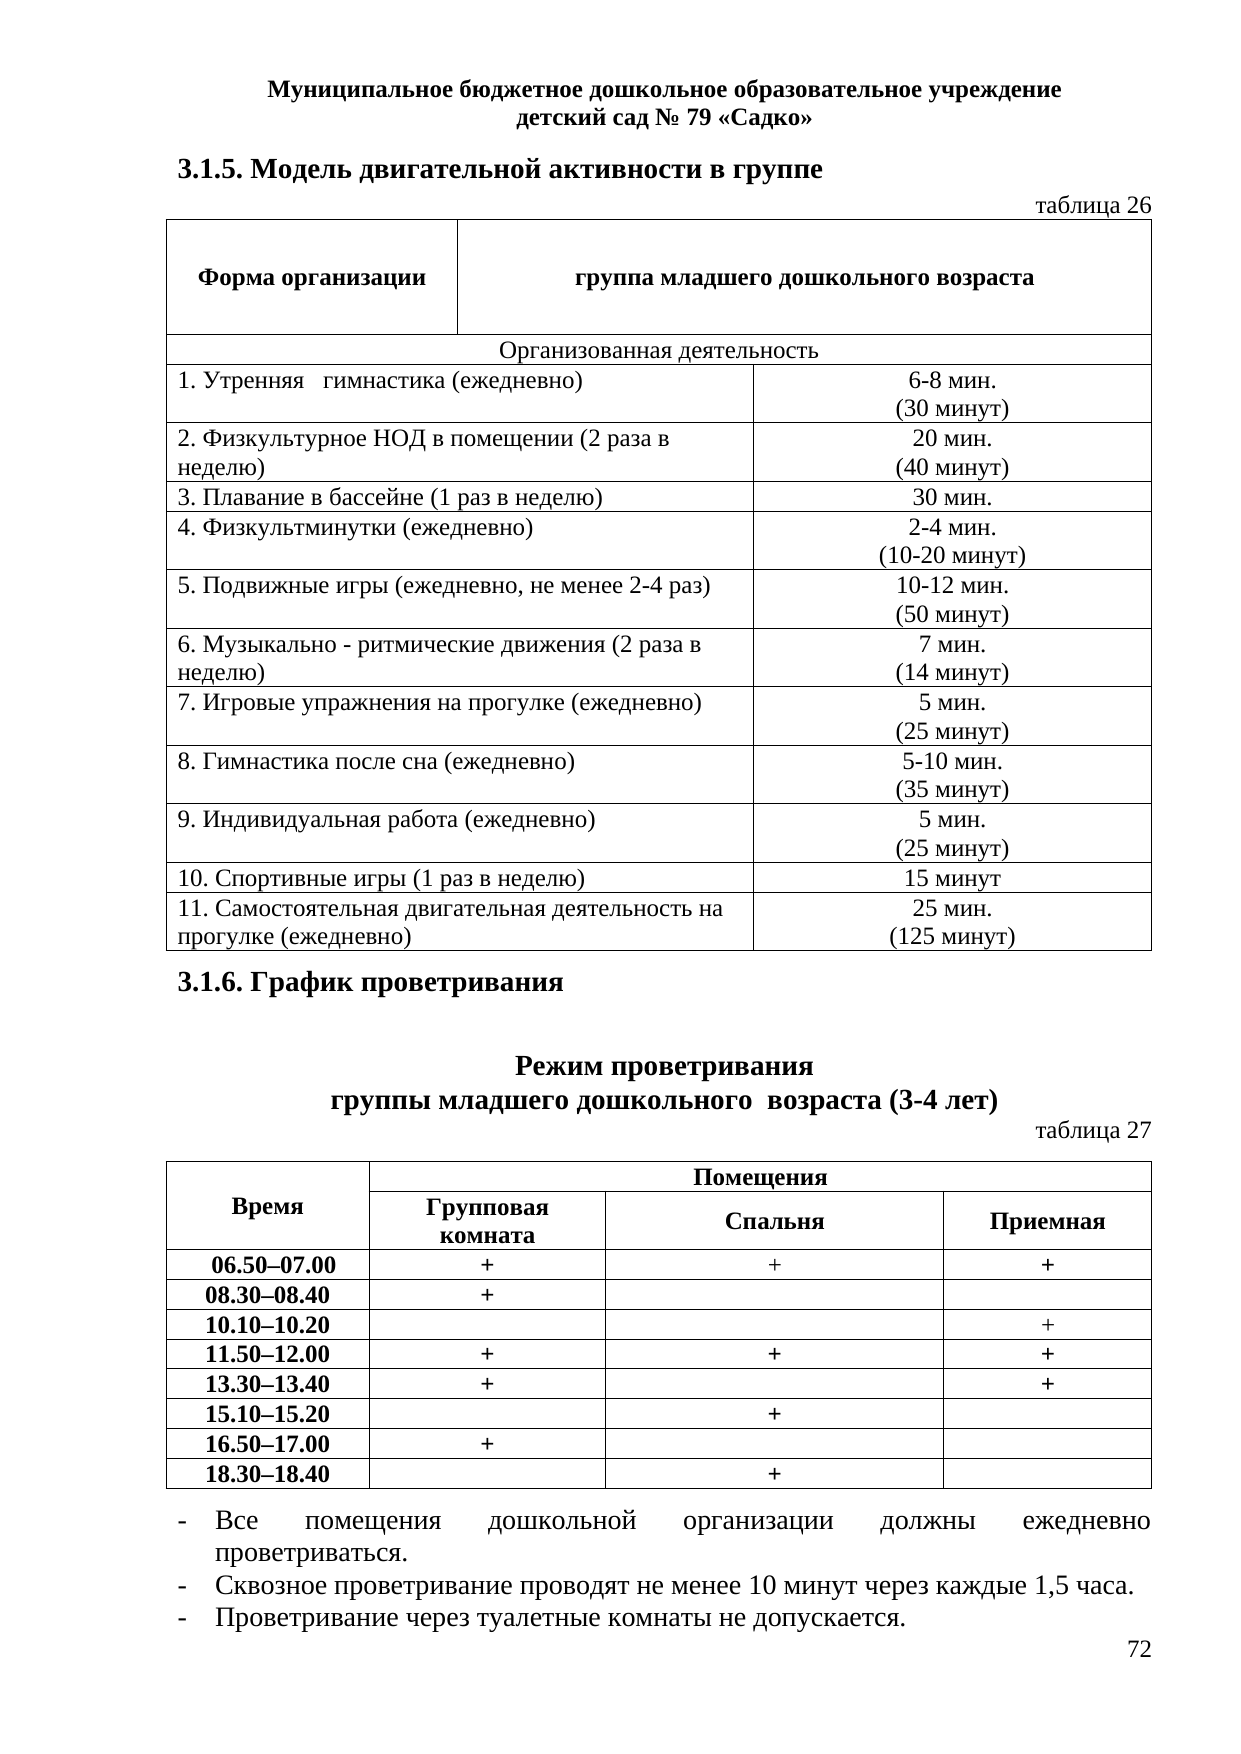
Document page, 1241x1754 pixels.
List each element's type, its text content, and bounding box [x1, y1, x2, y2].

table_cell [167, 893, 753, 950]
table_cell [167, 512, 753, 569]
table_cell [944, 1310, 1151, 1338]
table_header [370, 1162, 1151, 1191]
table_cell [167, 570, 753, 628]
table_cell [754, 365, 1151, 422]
text группы младшего дошкольного возраста (3-4 лет) [177, 1082, 1152, 1115]
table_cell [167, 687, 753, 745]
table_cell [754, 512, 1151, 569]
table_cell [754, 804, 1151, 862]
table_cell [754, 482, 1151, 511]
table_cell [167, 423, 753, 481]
text 3.1.6. График проветривания [177, 964, 1152, 997]
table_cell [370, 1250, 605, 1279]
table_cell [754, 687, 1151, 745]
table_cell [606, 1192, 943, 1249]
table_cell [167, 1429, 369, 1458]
list Сквозное проветривание проводят не менее 10 минут через каждые 1,5 часа. [177, 1568, 1152, 1600]
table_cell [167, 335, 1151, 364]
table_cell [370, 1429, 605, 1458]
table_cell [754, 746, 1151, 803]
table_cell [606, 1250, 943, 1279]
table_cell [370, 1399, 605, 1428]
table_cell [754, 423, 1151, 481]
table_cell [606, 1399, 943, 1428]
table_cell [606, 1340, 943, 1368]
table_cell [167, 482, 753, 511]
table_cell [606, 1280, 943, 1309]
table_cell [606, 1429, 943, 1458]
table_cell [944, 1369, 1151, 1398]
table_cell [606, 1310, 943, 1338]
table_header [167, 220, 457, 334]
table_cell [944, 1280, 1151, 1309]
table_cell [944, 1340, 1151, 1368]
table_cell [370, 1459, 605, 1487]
list Все помещения дошкольной организации должны ежедневно проветриваться. [177, 1503, 1152, 1568]
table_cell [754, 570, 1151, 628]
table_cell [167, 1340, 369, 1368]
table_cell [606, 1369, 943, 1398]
text таблица 27 [177, 1115, 1152, 1144]
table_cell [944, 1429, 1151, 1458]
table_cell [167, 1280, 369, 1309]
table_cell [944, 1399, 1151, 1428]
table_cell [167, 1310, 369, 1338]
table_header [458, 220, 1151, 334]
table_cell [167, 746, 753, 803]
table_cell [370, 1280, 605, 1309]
text таблица 26 [177, 190, 1152, 219]
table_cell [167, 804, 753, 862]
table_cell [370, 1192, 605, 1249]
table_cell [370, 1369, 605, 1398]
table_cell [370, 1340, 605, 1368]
list Проветривание через туалетные комнаты не допускается. [177, 1600, 1152, 1632]
text Режим проветривания [177, 1048, 1152, 1082]
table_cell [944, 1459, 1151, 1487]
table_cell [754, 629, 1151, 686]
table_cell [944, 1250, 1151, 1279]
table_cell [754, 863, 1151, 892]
text 3.1.5. Модель двигательной активности в группе [177, 152, 1152, 185]
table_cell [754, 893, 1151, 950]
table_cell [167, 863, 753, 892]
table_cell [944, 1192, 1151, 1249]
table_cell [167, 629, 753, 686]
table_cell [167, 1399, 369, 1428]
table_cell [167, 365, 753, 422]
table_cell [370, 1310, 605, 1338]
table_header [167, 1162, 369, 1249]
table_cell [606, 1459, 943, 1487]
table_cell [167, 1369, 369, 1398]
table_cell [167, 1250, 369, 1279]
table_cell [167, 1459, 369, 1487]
